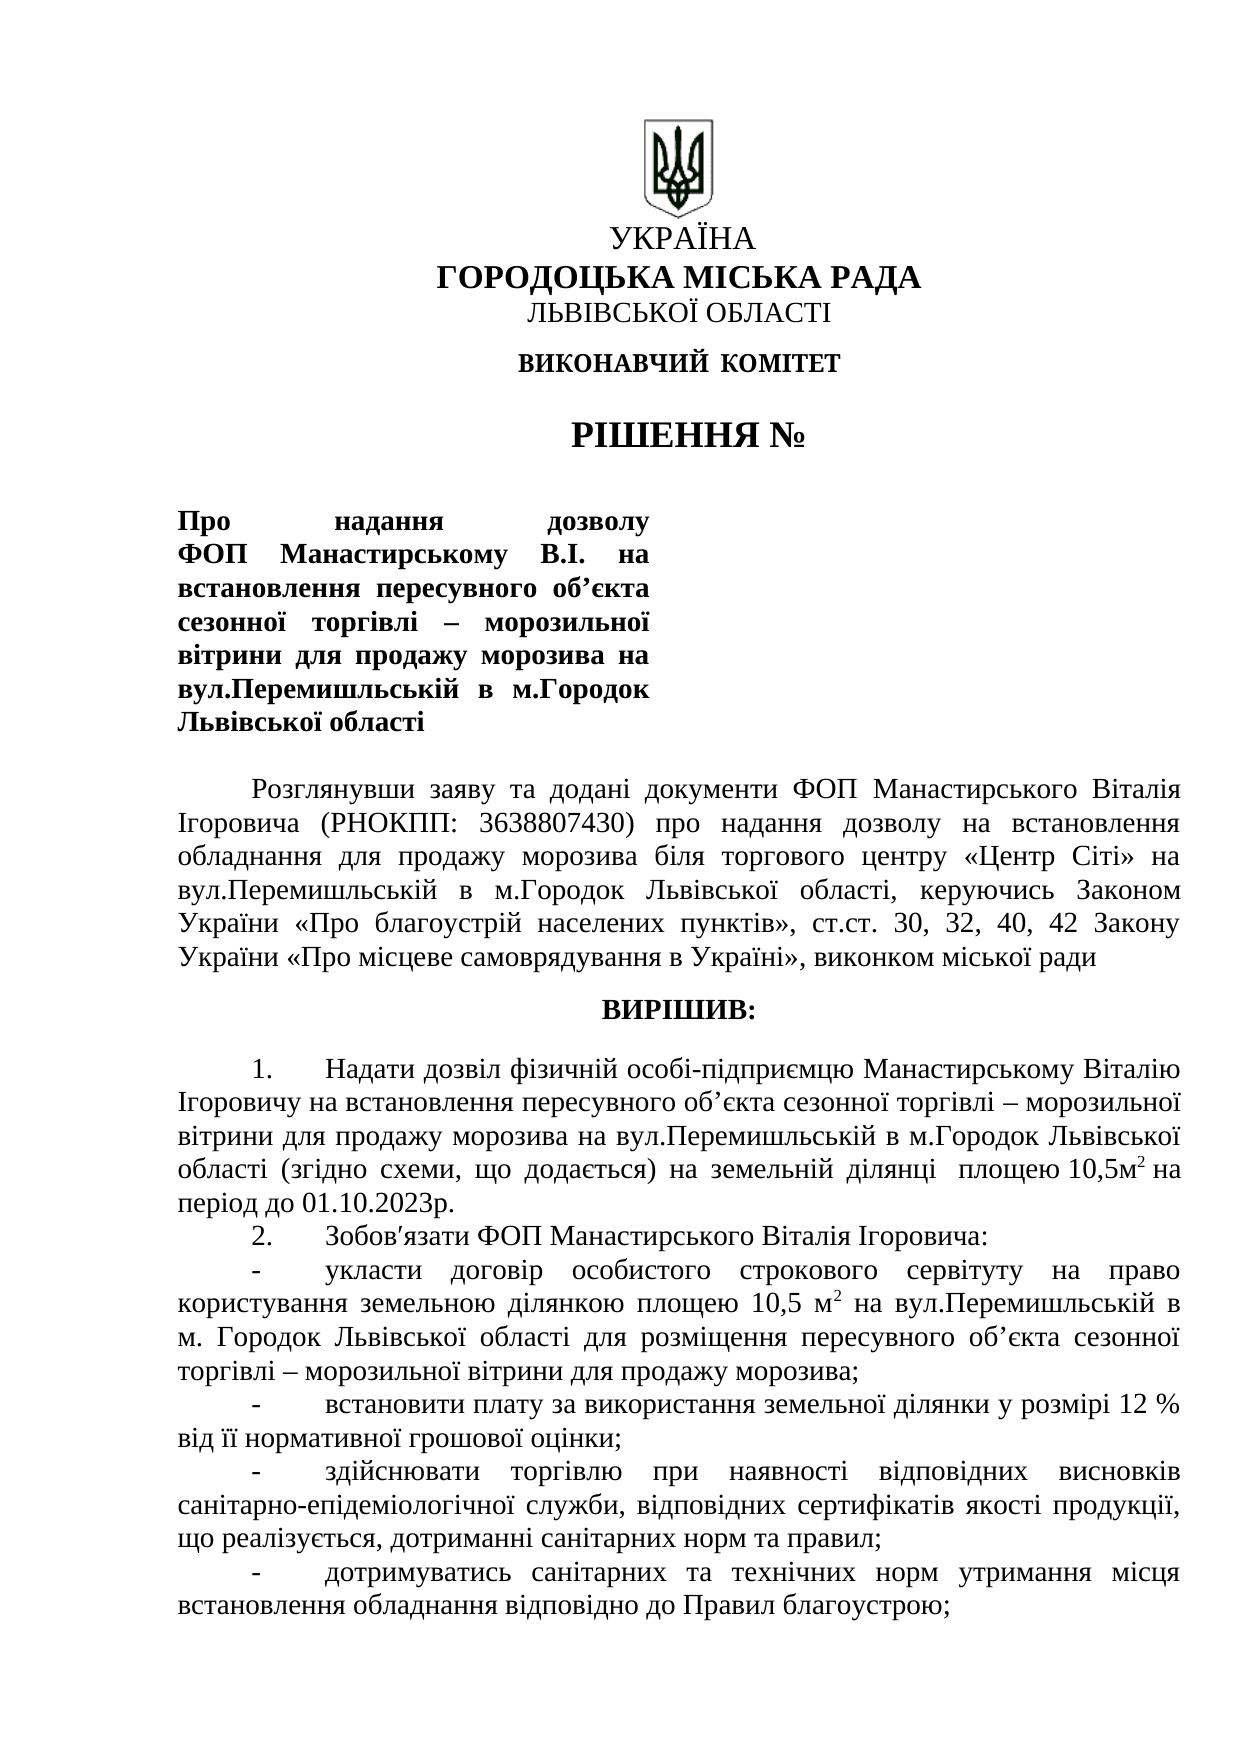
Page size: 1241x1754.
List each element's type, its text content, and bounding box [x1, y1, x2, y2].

list здійснювати торгівлю при наявності відповідних висновків санітарно-епідеміологічної служби, відповідних сертифікатів якості продукції, що реалізується, дотриманні санітарних норм та правил; [177, 1453, 1181, 1554]
list укласти договір особистого строкового сервітуту на право користування земельною ділянкою площею 10,5 м2 на вул.Перемишльській в м. Городок Львівської області для розміщення пересувного об’єкта сезонної торгівлі – морозильної вітрини для продажу морозива; [177, 1252, 1181, 1386]
picture [643, 118, 715, 219]
subtitle ВИКОНАВЧИЙ КОМІТЕТ [177, 350, 1181, 378]
text ГОРОДОЦЬКА МІСЬКА РАДА [177, 257, 1181, 295]
list дотримуватись санітарних та технічних норм утримання місця встановлення обладнання відповідно до Правил благоустрою; [177, 1554, 1181, 1621]
text ВИРІШИВ: [177, 992, 1181, 1025]
text Про надання дозволу ФОП Манастирському В.І. на встановлення пересувного об’єкта сезонної торгівлі – морозильної вітрини для продажу морозива на вул.Перемишльській в м.Городок Львівської області [177, 503, 650, 738]
text Розглянувши заяву та додані документи ФОП Манастирського Віталія Ігоровича (РНОКПП: 3638807430) про надання дозволу на встановлення обладнання для продажу морозива біля торгового центру «Центр Сіті» на вул.Перемишльській в м.Городок Львівської області, керуючись Законом України «Про благоустрій населених пунктів», ст.ст. 30, 32, 40, 42 Закону України «Про місцеве самоврядування в Україні», виконком міської ради [177, 771, 1181, 973]
list встановити плату за використання земельної ділянки у розмірі 12 % від її нормативної грошової оцінки; [177, 1386, 1181, 1453]
list Надати дозвіл фізичній особі-підприємцю Манастирському Віталію Ігоровичу на встановлення пересувного об’єкта сезонної торгівлі – морозильної вітрини для продажу морозива на вул.Перемишльській в м.Городок Львівської області (згідно схеми, що додається) на земельній ділянці площею 10,5м2 на період до 01.10.2023р. [177, 1051, 1181, 1218]
text УКРАЇНА [177, 219, 1181, 257]
text ЛЬВІВСЬКОЇ ОБЛАСТІ [177, 295, 1181, 329]
list Зобов′язати ФОП Манастирського Віталія Ігоровича: [177, 1218, 1181, 1252]
text РІШЕННЯ № [177, 412, 1200, 455]
